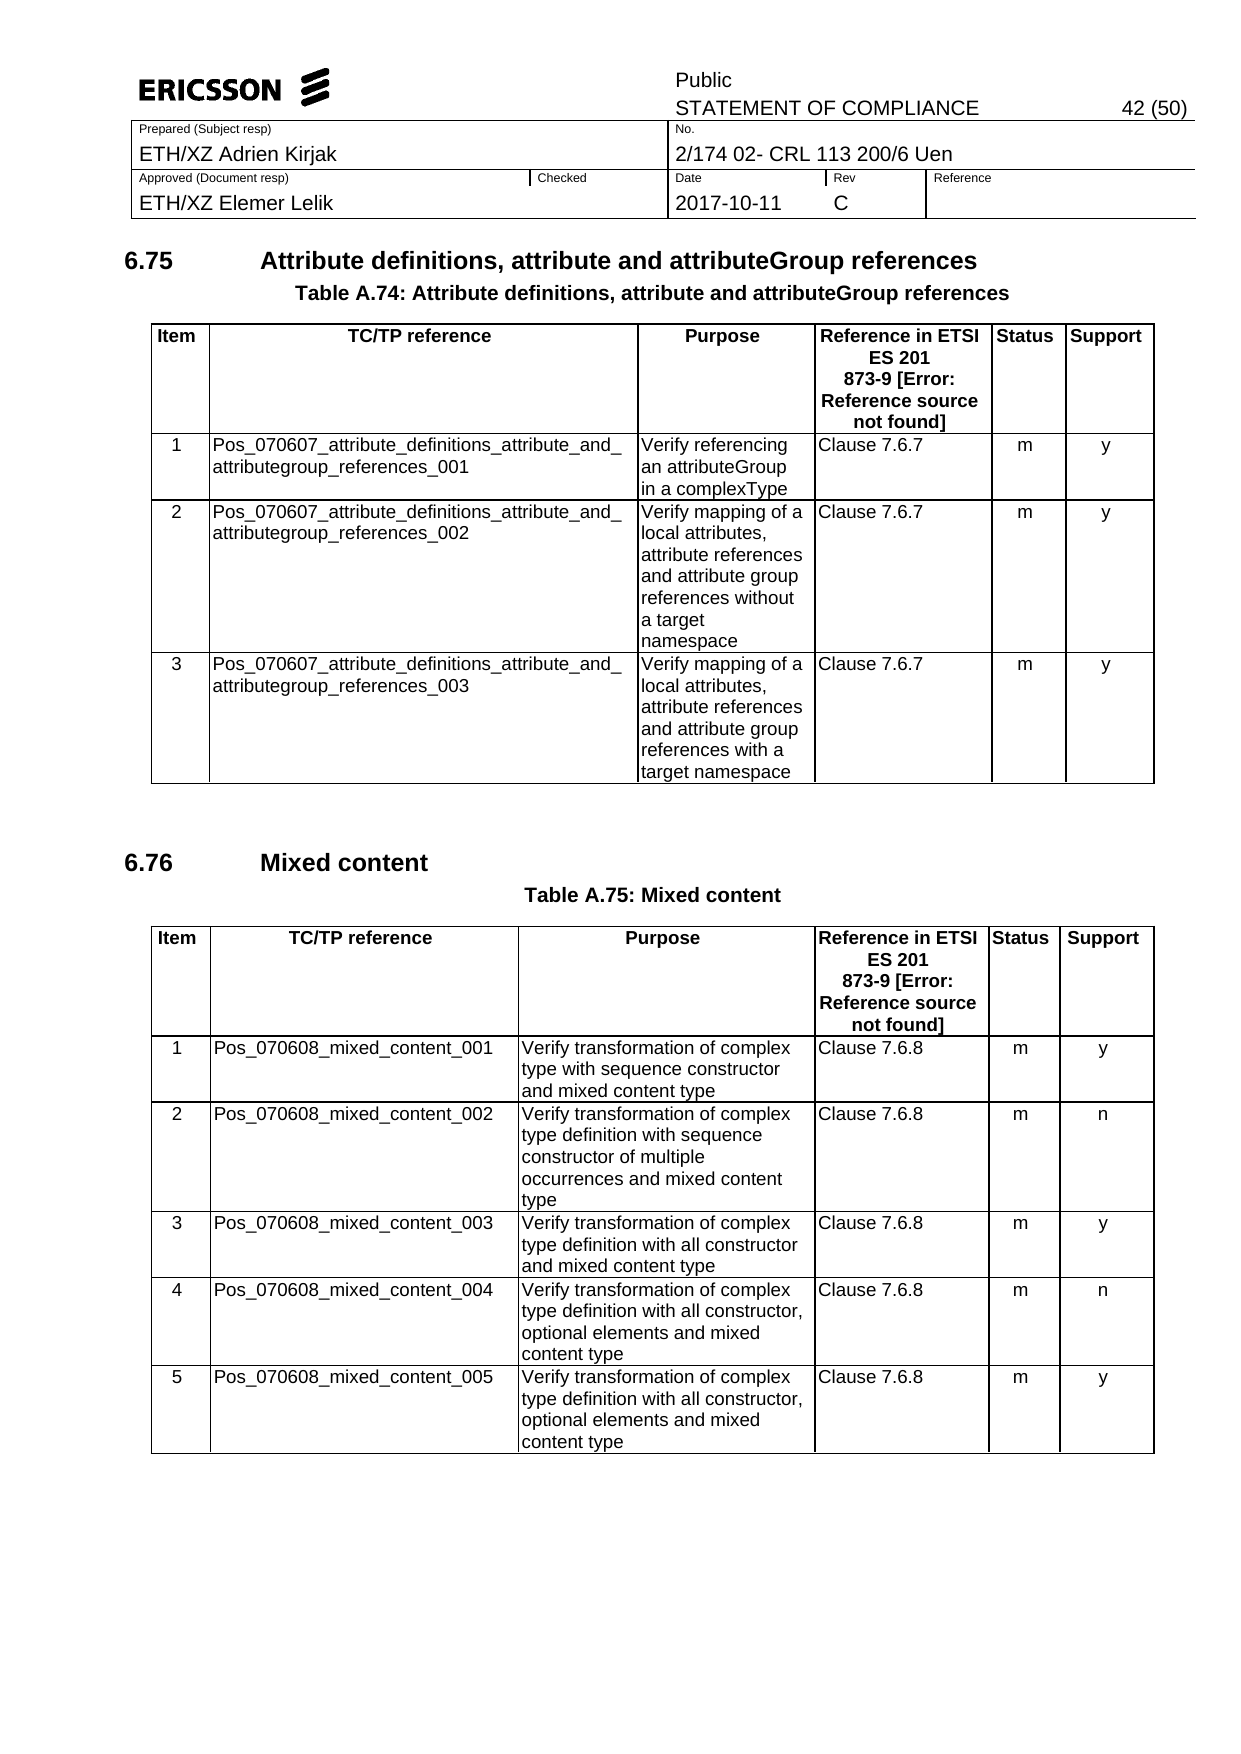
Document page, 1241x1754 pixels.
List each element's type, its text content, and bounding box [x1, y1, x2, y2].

subtitle Mixed content [124, 848, 1181, 877]
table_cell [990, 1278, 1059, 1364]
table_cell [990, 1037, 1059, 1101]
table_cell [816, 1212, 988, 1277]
table_cell Clause 7.6.7 [816, 501, 991, 651]
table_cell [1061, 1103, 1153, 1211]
table_cell y [1067, 653, 1153, 782]
table_header Support [1061, 927, 1153, 1035]
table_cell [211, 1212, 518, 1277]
table_header Status [993, 325, 1065, 433]
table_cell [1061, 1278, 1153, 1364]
table_cell y [1067, 501, 1153, 651]
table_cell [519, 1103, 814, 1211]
table_cell 3 [152, 653, 209, 782]
table_cell 1 [152, 434, 209, 499]
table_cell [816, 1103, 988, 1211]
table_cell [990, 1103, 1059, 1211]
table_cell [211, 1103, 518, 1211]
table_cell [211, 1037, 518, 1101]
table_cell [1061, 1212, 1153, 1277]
table_cell Verify mapping of a local attributes, attribute references and attribute group references without a target namespace [639, 501, 814, 651]
table_header TC/TP reference [210, 325, 637, 433]
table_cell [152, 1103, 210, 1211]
text Table A.75: Mixed content [124, 883, 1181, 907]
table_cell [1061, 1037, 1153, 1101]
table_header Support [1067, 325, 1153, 433]
table_cell Pos_070607_attribute_definitions_attribute_and_attributegroup_references_002 [210, 501, 637, 651]
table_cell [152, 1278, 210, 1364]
table_header Item [152, 927, 210, 1035]
table_cell Verify mapping of a local attributes, attribute references and attribute group references with a target namespace [639, 653, 814, 782]
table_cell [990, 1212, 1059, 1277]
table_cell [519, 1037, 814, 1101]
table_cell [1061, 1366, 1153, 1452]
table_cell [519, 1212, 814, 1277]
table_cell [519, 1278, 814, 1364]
table_header Item [152, 325, 209, 433]
table_cell Clause 7.6.7 [816, 434, 991, 499]
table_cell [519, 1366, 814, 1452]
table_header Purpose [519, 927, 814, 1035]
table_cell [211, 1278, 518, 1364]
subtitle Attribute definitions, attribute and attributeGroup references [124, 246, 1181, 274]
table_cell y [1067, 434, 1153, 499]
table_cell m [993, 653, 1065, 782]
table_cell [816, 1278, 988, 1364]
table_cell Clause 7.6.7 [816, 653, 991, 782]
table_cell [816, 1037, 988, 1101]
table_cell 2 [152, 501, 209, 651]
picture [138, 67, 330, 107]
table_header Status [990, 927, 1059, 1035]
table_cell 1 [152, 1037, 210, 1101]
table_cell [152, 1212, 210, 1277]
table_header Purpose [639, 325, 814, 433]
table_cell m [993, 434, 1065, 499]
table_cell Pos_070607_attribute_definitions_attribute_and_attributegroup_references_001 [210, 434, 637, 499]
table_cell Pos_070607_attribute_definitions_attribute_and_attributegroup_references_003 [210, 653, 637, 782]
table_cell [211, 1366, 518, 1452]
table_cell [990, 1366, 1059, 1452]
text Table A.74: Attribute definitions, attribute and attributeGroup references [124, 281, 1181, 304]
table_header TC/TP reference [211, 927, 518, 1035]
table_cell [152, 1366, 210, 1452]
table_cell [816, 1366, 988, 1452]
table_cell m [993, 501, 1065, 651]
table_cell Verify referencing an attributeGroup in a complexType [639, 434, 814, 499]
